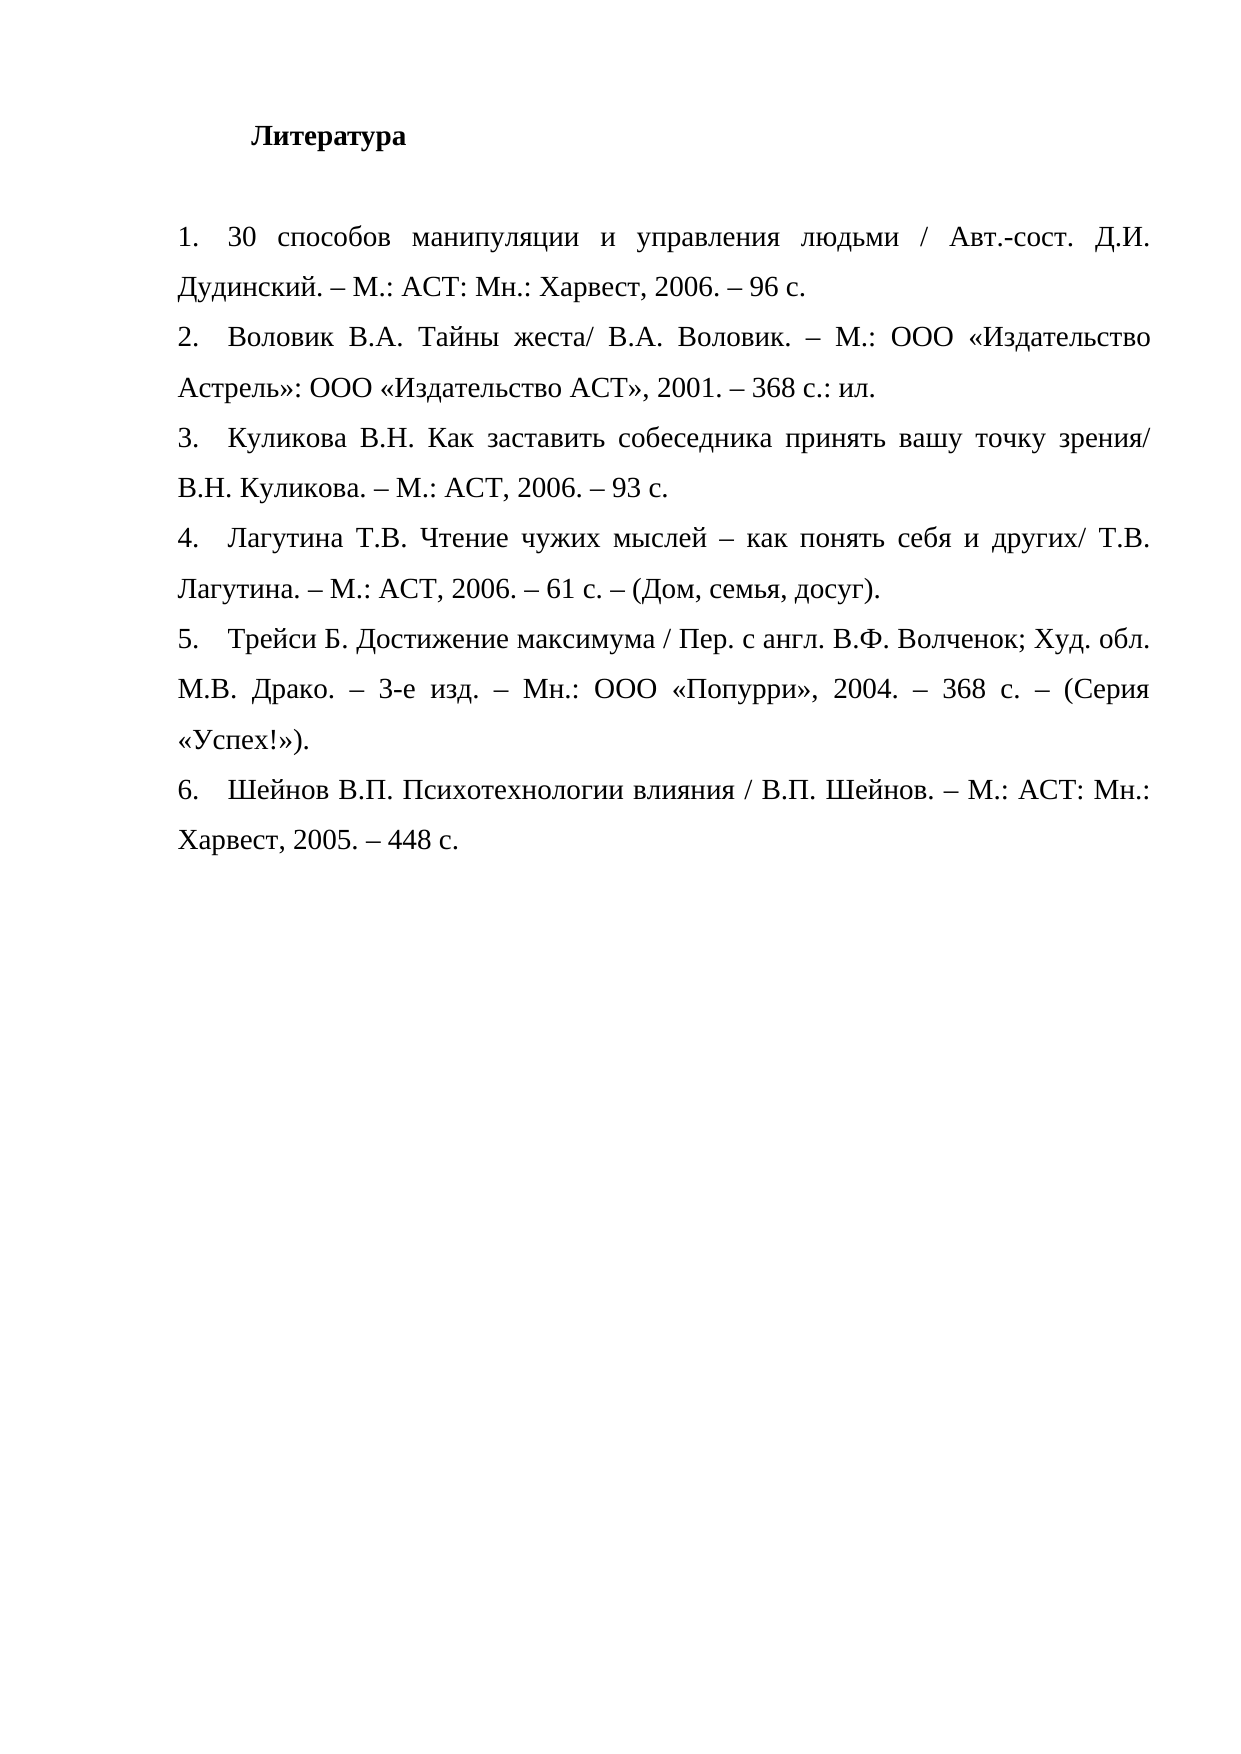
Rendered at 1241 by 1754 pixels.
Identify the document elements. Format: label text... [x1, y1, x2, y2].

list 30 способов манипуляции и управления людьми / Авт.-сост. Д.И. Дудинский. – М.: АСТ: Мн.: Харвест, 2006. – 96 с. [177, 219, 1152, 303]
list Трейси Б. Достижение максимума / Пер. с англ. В.Ф. Волченок; Худ. обл. М.В. Драко. – 3-е изд. – Мн.: ООО «Попурри», 2004. – 368 с. – (Серия «Успех!»). [177, 621, 1152, 755]
list Куликова В.Н. Как заставить собеседника принять вашу точку зрения/ В.Н. Куликова. – М.: АСТ, 2006. – 93 с. [177, 420, 1152, 504]
list Лагутина Т.В. Чтение чужих мыслей – как понять себя и других/ Т.В. Лагутина. – М.: АСТ, 2006. – 61 с. – (Дом, семья, досуг). [177, 521, 1152, 604]
list Воловик В.А. Тайны жеста/ В.А. Воловик. – М.: ООО «Издательство Астрель»: ООО «Издательство АСТ», 2001. – 368 с.: ил. [177, 319, 1152, 403]
subtitle Литература [177, 118, 1152, 152]
list Шейнов В.П. Психотехнологии влияния / В.П. Шейнов. – М.: АСТ: Мн.: Харвест, 2005. – 448 с. [177, 772, 1152, 856]
